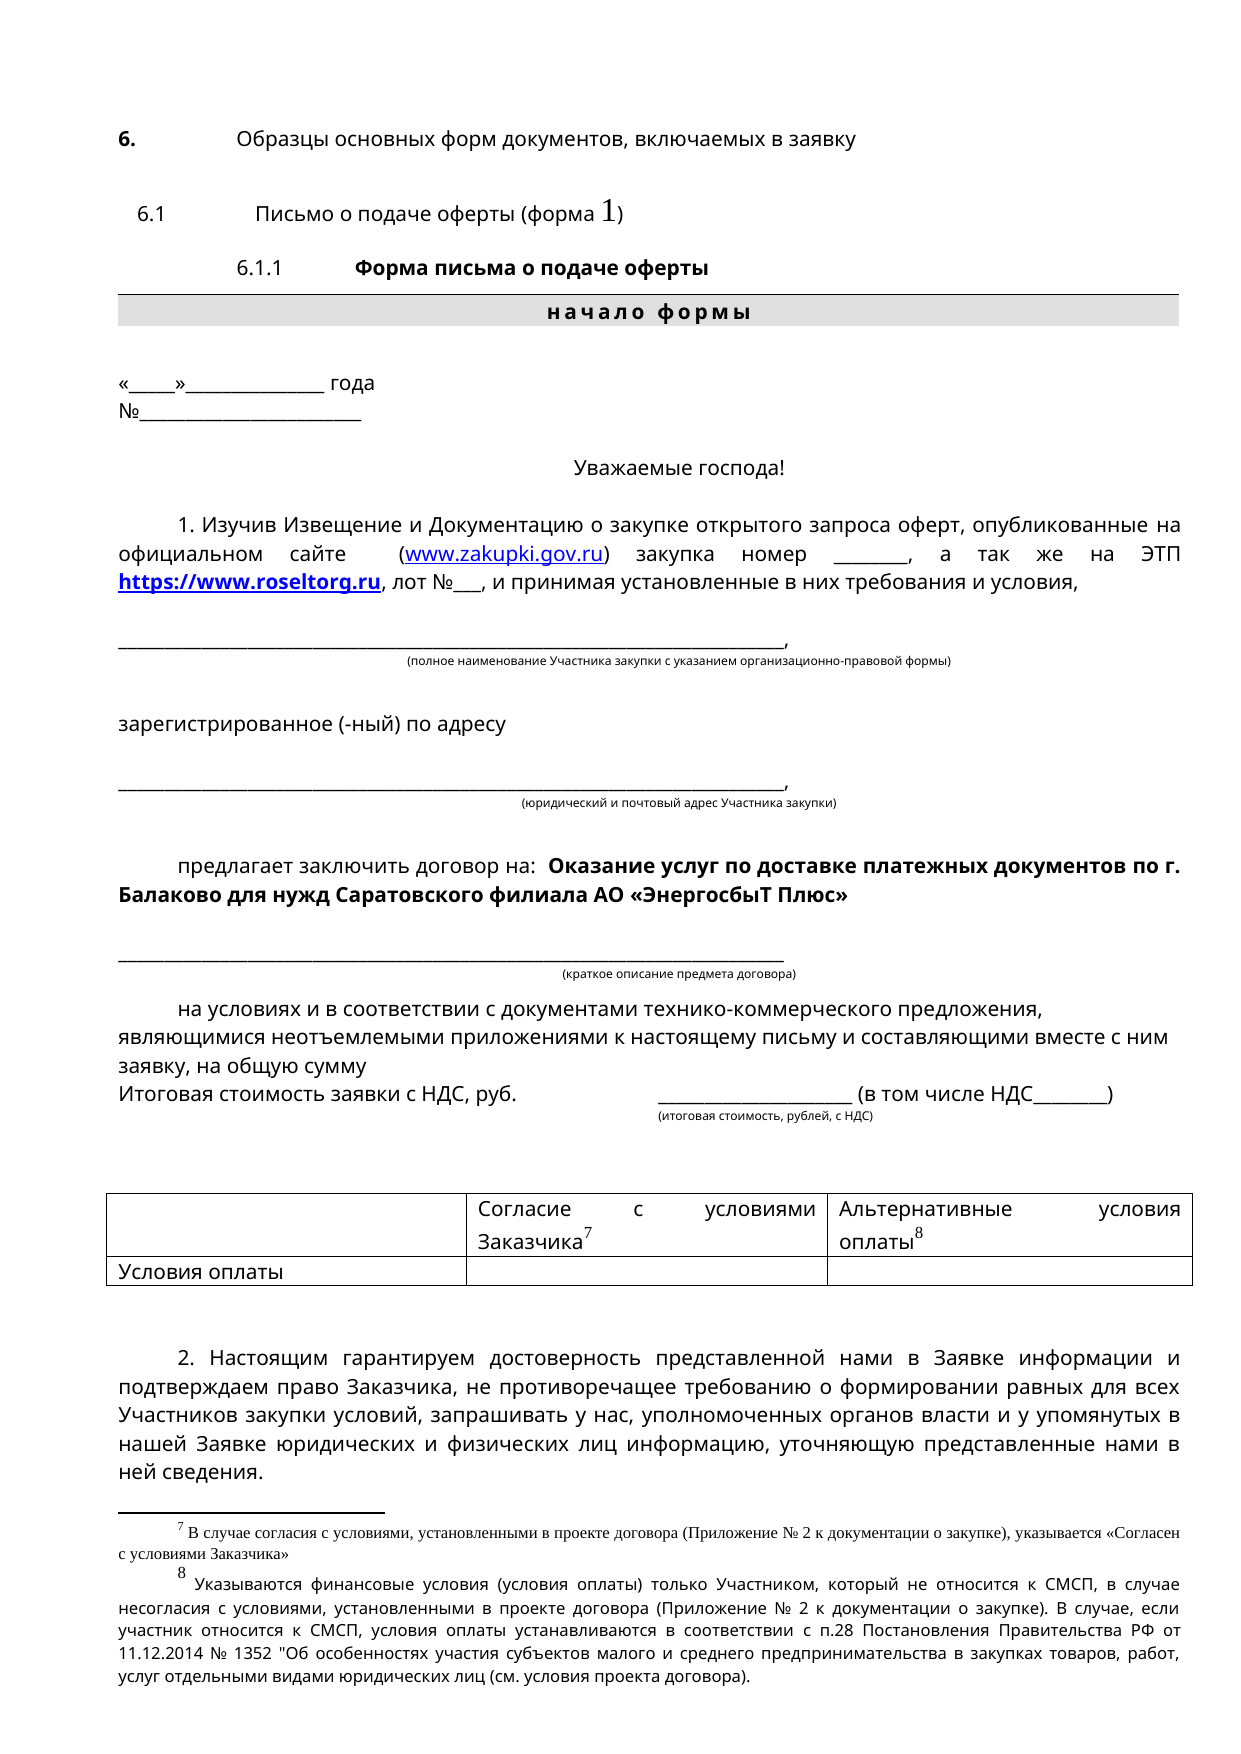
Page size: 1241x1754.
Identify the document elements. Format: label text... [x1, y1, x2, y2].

table_header [107, 1194, 466, 1256]
text (полное наименование Участника закупки с указанием организационно-правовой формы) [118, 653, 1181, 681]
table_cell [467, 1257, 827, 1285]
list Форма письма о подаче оферты [236, 253, 1181, 282]
text ________________________________________________________________________, [118, 766, 1181, 795]
text «_____»_______________ года [118, 368, 635, 397]
text ________________________________________________________________________ [118, 937, 1181, 965]
text Уважаемые господа! [118, 453, 1181, 482]
text 2. Настоящим гарантируем достоверность представленной нами в Заявке информации и подтверждаем право Заказчика, не противоречащее требованию о формировании равных для всех Участников закупки условий, запрашивать у нас, уполномоченных органов власти и у упомянутых в нашей Заявке юридических и физических лиц информацию, уточняющую представленные нами в ней сведения. [118, 1343, 1181, 1486]
subtitle Образцы основных форм документов, включаемых в заявку [118, 124, 1181, 152]
text начало формы [118, 295, 1179, 326]
table_cell Условия оплаты [107, 1257, 466, 1285]
text (юридический и почтовый адрес Участника закупки) [118, 795, 1181, 823]
subtitle Письмо о подаче оферты (форма 1) [137, 190, 1181, 228]
table_header _____________________ (в том числе НДС________) (итоговая стоимость, рублей, с НДС) [647, 1079, 1187, 1136]
table_header Согласие с условиями Заказчика [467, 1194, 827, 1256]
table_header Альтернативные условия оплаты [828, 1194, 1192, 1256]
text (краткое описание предмета договора) [118, 965, 1181, 994]
text предлагает заключить договор на: Оказание услуг по доставке платежных документов по г. Балаково для нужд Саратовского филиала АО «ЭнергосбыТ Плюс» [118, 852, 1181, 908]
text 1. Изучив Извещение и Документацию о закупке открытого запроса оферт, опубликованные на официальном сайте (www.zakupki.gov.ru) закупка номер ________, а так же на ЭТП https://www.roseltorg.ru, лот №___, и принимая установленные в них требования и условия, [118, 510, 1181, 596]
table_cell [828, 1257, 1192, 1285]
text на условиях и в соответствии с документами технико-коммерческого предложения, являющимися неотъемлемыми приложениями к настоящему письму и составляющими вместе с ним заявку, на общую сумму [118, 994, 1181, 1079]
text №________________________ [118, 397, 635, 425]
text ________________________________________________________________________, [118, 624, 1181, 653]
text зарегистрированное (-ный) по адресу [118, 709, 1181, 738]
table_header Итоговая стоимость заявки с НДС, руб. [107, 1079, 647, 1136]
